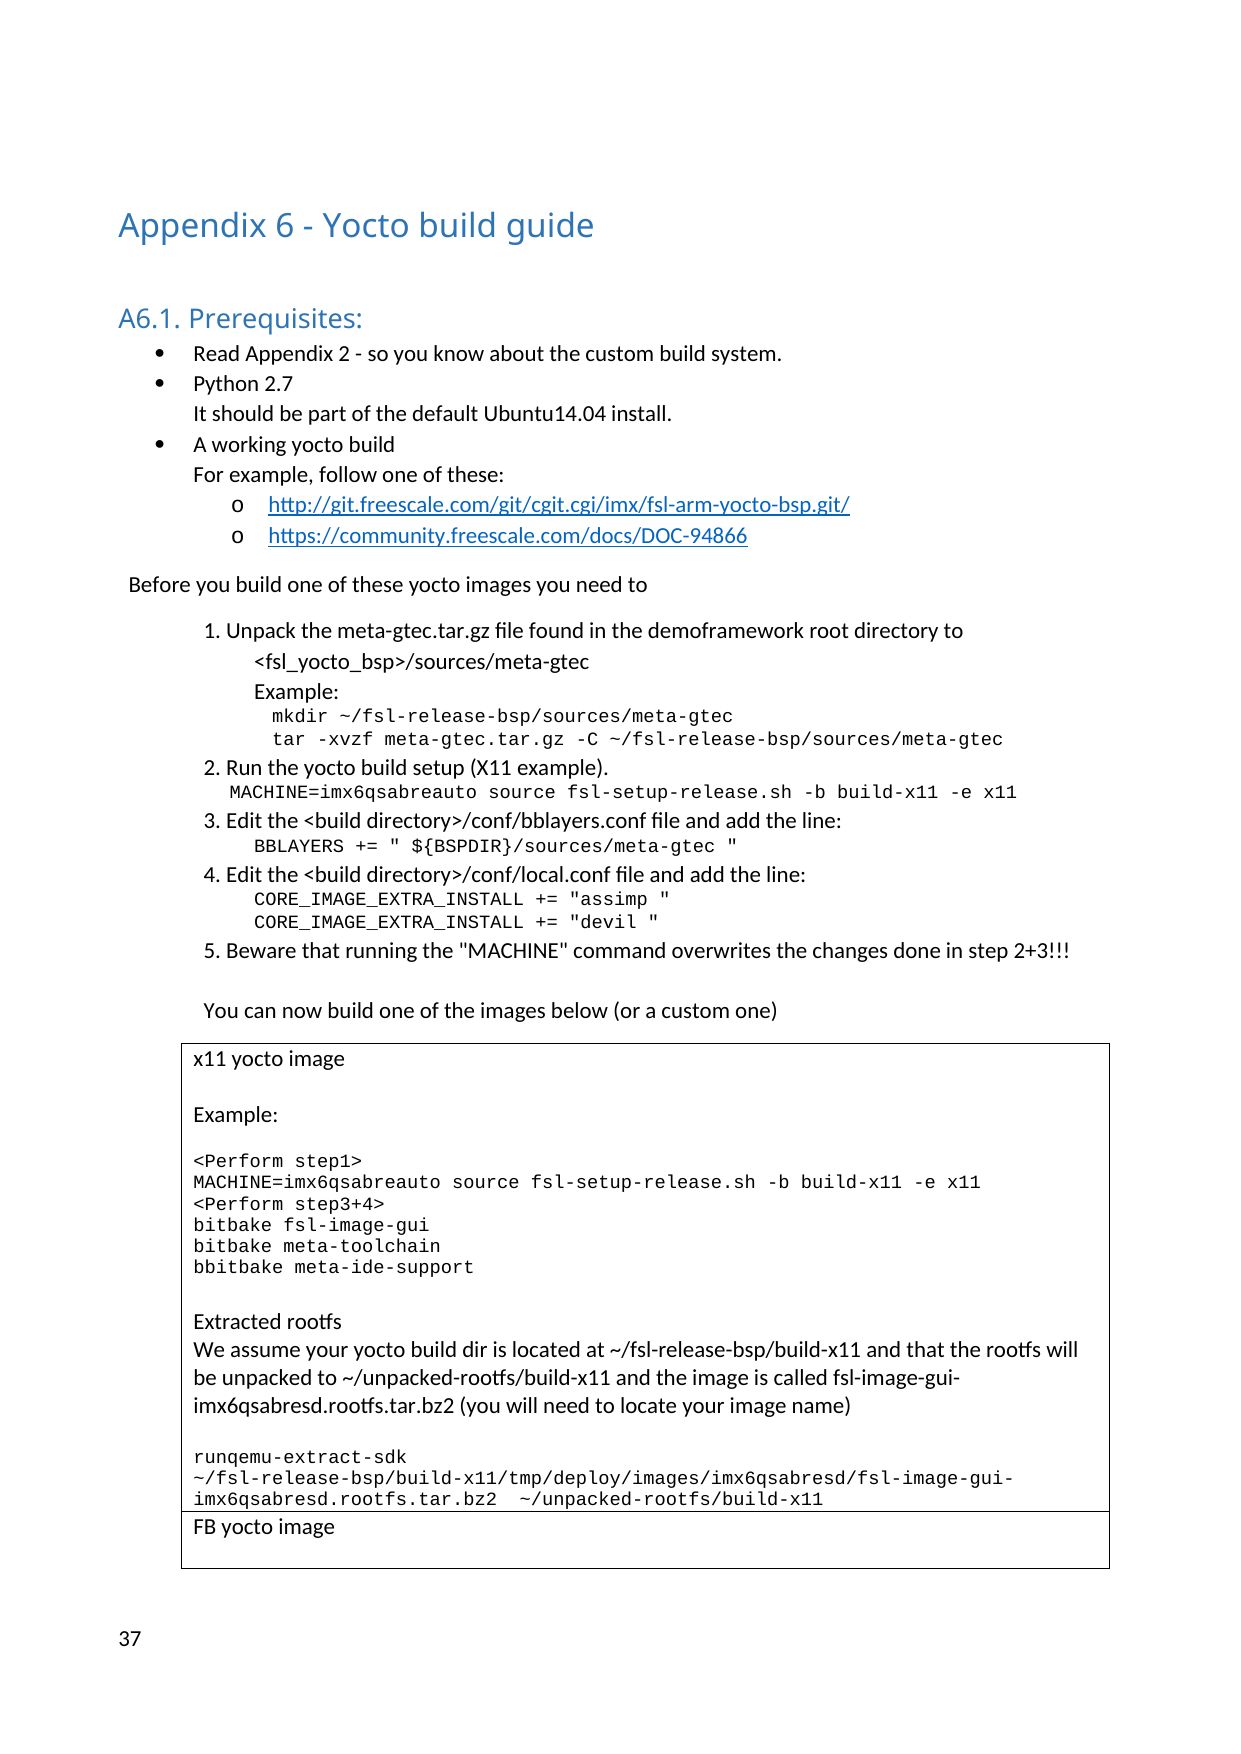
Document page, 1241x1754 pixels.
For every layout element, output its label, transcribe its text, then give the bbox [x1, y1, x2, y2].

list 3. Edit the <build directory>/conf/bblayers.conf file and add the line: [193, 807, 1122, 835]
list It should be part of the default Ubuntu14.04 install. [193, 399, 1122, 427]
list http://git.freescale.com/git/cgit.cgi/imx/fsl-arm-yocto-bsp.git/ [231, 490, 1122, 519]
list mkdir ~/fsl-release-bsp/sources/meta-gtec [193, 707, 1122, 728]
table_header x11 yocto image Example: <Perform step1> MACHINE=imx6qsabreauto source fsl-setup-release.sh -b build-x11 -e x11 <Perform step3+4> bitbake fsl-image-gui bitbake meta-toolchain bbitbake meta-ide-support Extracted rootfs We assume your yocto build dir is located at ~/fsl-release-bsp/build-x11 and that the rootfs will be unpacked to ~/unpacked-rootfs/build-x11 and the image is called fsl-image-gui-imx6qsabresd.rootfs.tar.bz2 (you will need to locate your image name) runqemu-extract-sdk ~/fsl-release-bsp/build-x11/tmp/deploy/images/imx6qsabresd/fsl-image-gui-imx6qsabresd.rootfs.tar.bz2 ~/unpacked-rootfs/build-x11 [182, 1044, 1109, 1511]
list Example: [193, 677, 1122, 705]
list BBLAYERS += " ${BSPDIR}/sources/meta-gtec " [193, 837, 1122, 858]
list CORE_IMAGE_EXTRA_INSTALL += "devil " [193, 913, 1122, 934]
list For example, follow one of these: [193, 460, 1122, 488]
list <fsl_yocto_bsp>/sources/meta-gtec [193, 647, 1122, 675]
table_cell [182, 1512, 1109, 1568]
list 1. Unpack the meta-gtec.tar.gz file found in the demoframework root directory to [193, 617, 1122, 644]
list 4. Edit the <build directory>/conf/local.conf file and add the line: [193, 860, 1122, 888]
list CORE_IMAGE_EXTRA_INSTALL += "assimp " [193, 890, 1122, 911]
list Read Appendix 2 - so you know about the custom build system. [156, 339, 1122, 367]
list A working yocto build [156, 430, 1122, 458]
text Yocto build guide [118, 202, 1122, 248]
list 2. Run the yocto build setup (X11 example). [193, 753, 1122, 781]
text Before you build one of these yocto images you need to [118, 570, 1122, 598]
list You can now build one of the images below (or a custom one) [193, 996, 1122, 1024]
text Prerequisites: [118, 299, 1122, 336]
list 5. Beware that running the "MACHINE" command overwrites the changes done in step 2+3!!! [193, 936, 1122, 964]
list Python 2.7 [156, 369, 1122, 397]
list MACHINE=imx6qsabreauto source fsl-setup-release.sh -b build-x11 -e x11 [193, 783, 1122, 804]
list tar -xvzf meta-gtec.tar.gz -C ~/fsl-release-bsp/sources/meta-gtec [193, 730, 1122, 751]
list https://community.freescale.com/docs/DOC-94866 [231, 522, 1122, 551]
